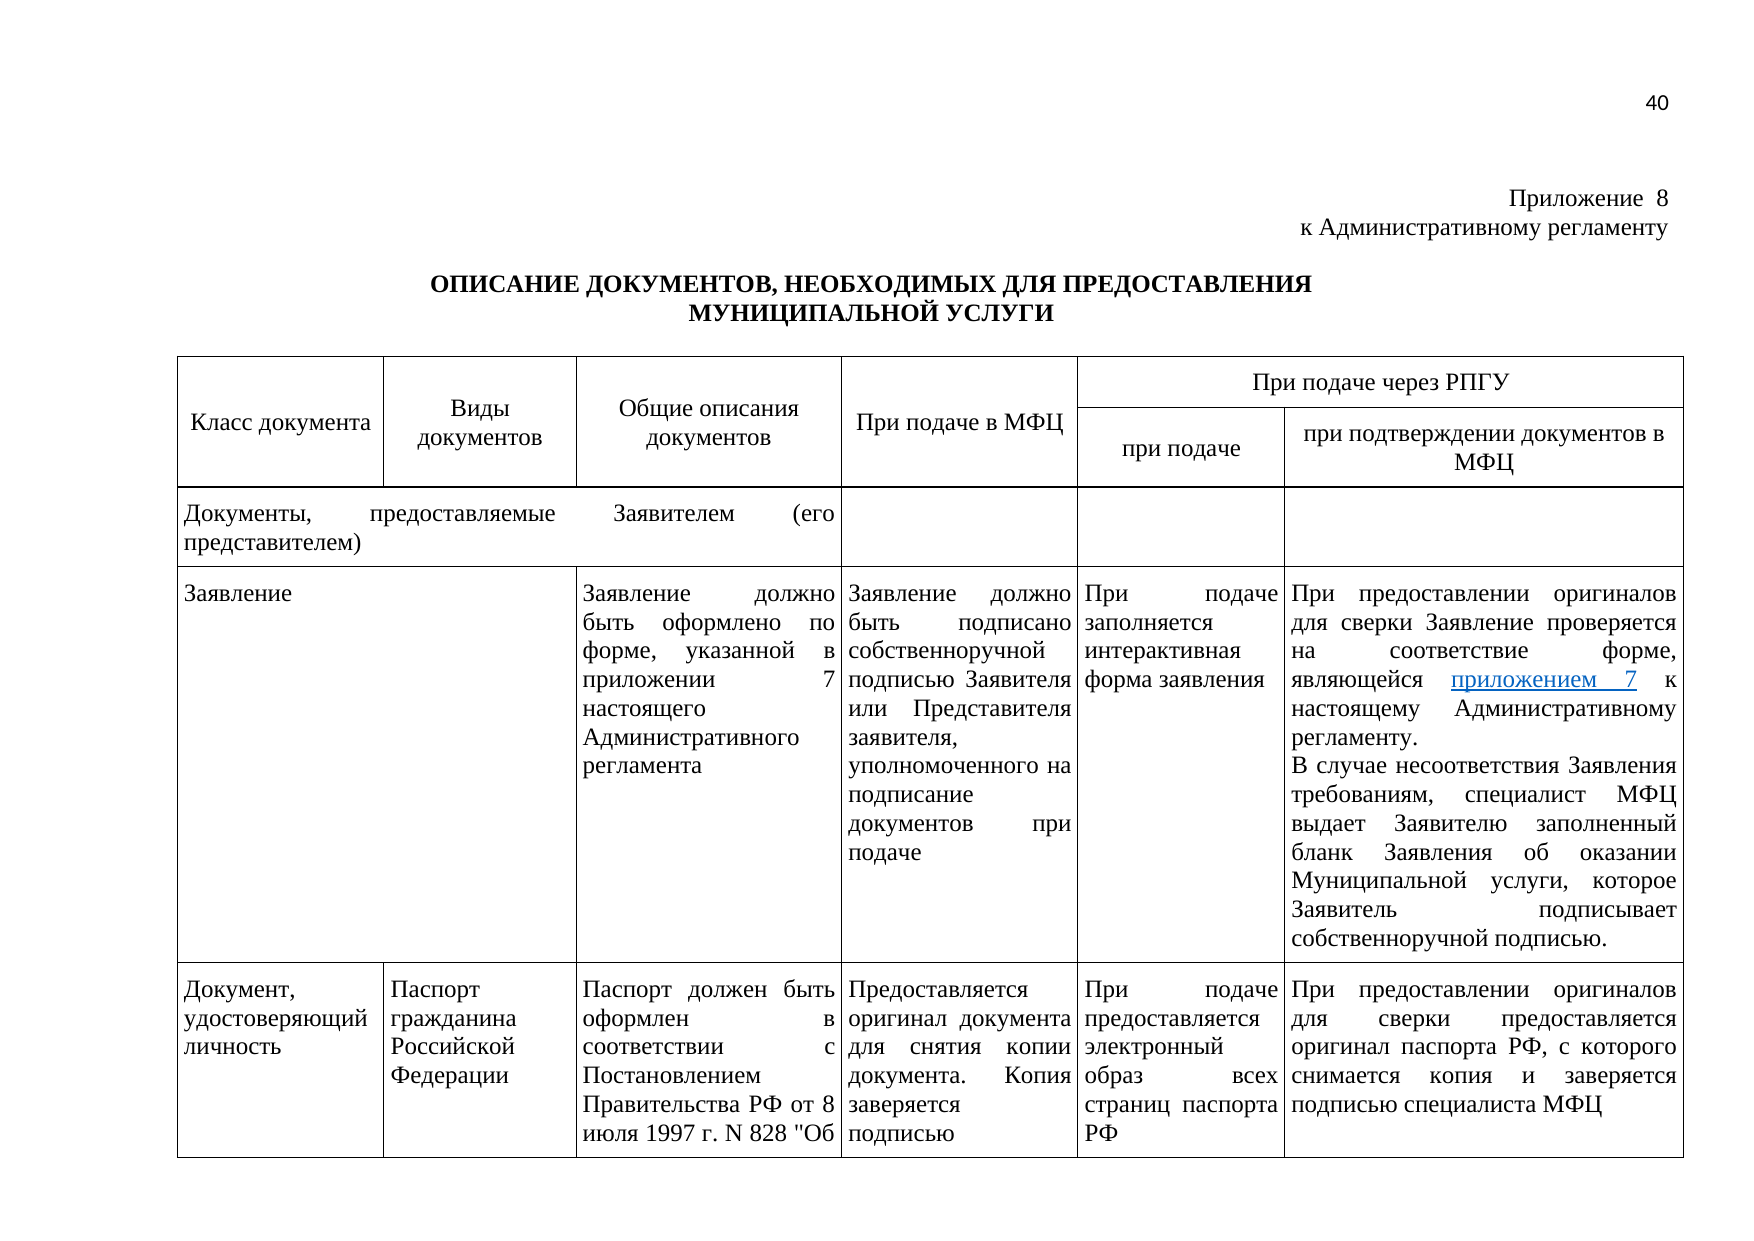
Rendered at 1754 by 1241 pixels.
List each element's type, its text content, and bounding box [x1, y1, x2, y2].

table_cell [178, 963, 383, 1157]
table_cell при подаче [1078, 408, 1284, 486]
table_cell [842, 488, 1077, 566]
title МУНИЦИПАЛЬНОЙ УСЛУГИ [74, 298, 1668, 327]
table_header При подаче через РПГУ [1078, 357, 1683, 407]
text к Административному регламенту [74, 212, 1668, 241]
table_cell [1078, 963, 1284, 1157]
table_cell Документы, предоставляемые Заявителем (его представителем) [178, 488, 841, 566]
table_cell Заявление [178, 567, 576, 962]
table_cell При предоставлении оригиналов для сверки Заявление проверяется на соответствие форме, являющейся приложением 7 к настоящему Административному регламенту. В случае несоответствия Заявления требованиям, специалист МФЦ выдает Заявителю заполненный бланк Заявления об оказании Муниципальной услуги, которое Заявитель подписывает собственноручной подписью. [1285, 567, 1683, 962]
table_header Класс документа [178, 357, 383, 486]
table_header При подаче в МФЦ [842, 357, 1077, 486]
table_cell [1285, 488, 1683, 566]
table_header Общие описания документов [577, 357, 841, 486]
table_cell [1078, 488, 1284, 566]
table_header Виды документов [384, 357, 576, 486]
table_cell Заявление должно быть оформлено по форме, указанной в приложении 7 настоящего Административного регламента [577, 567, 841, 962]
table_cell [577, 963, 841, 1157]
table_cell при подтверждении документов в МФЦ [1285, 408, 1683, 486]
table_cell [384, 963, 576, 1157]
table_cell При подаче заполняется интерактивная форма заявления [1078, 567, 1284, 962]
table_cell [842, 963, 1077, 1157]
table_cell Заявление должно быть подписано собственноручной подписью Заявителя или Представителя заявителя, уполномоченного на подписание документов при подаче [842, 567, 1077, 962]
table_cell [1285, 963, 1683, 1157]
text Приложение 8 [74, 183, 1668, 212]
title ОПИСАНИЕ ДОКУМЕНТОВ, НЕОБХОДИМЫХ ДЛЯ ПРЕДОСТАВЛЕНИЯ [74, 269, 1668, 298]
